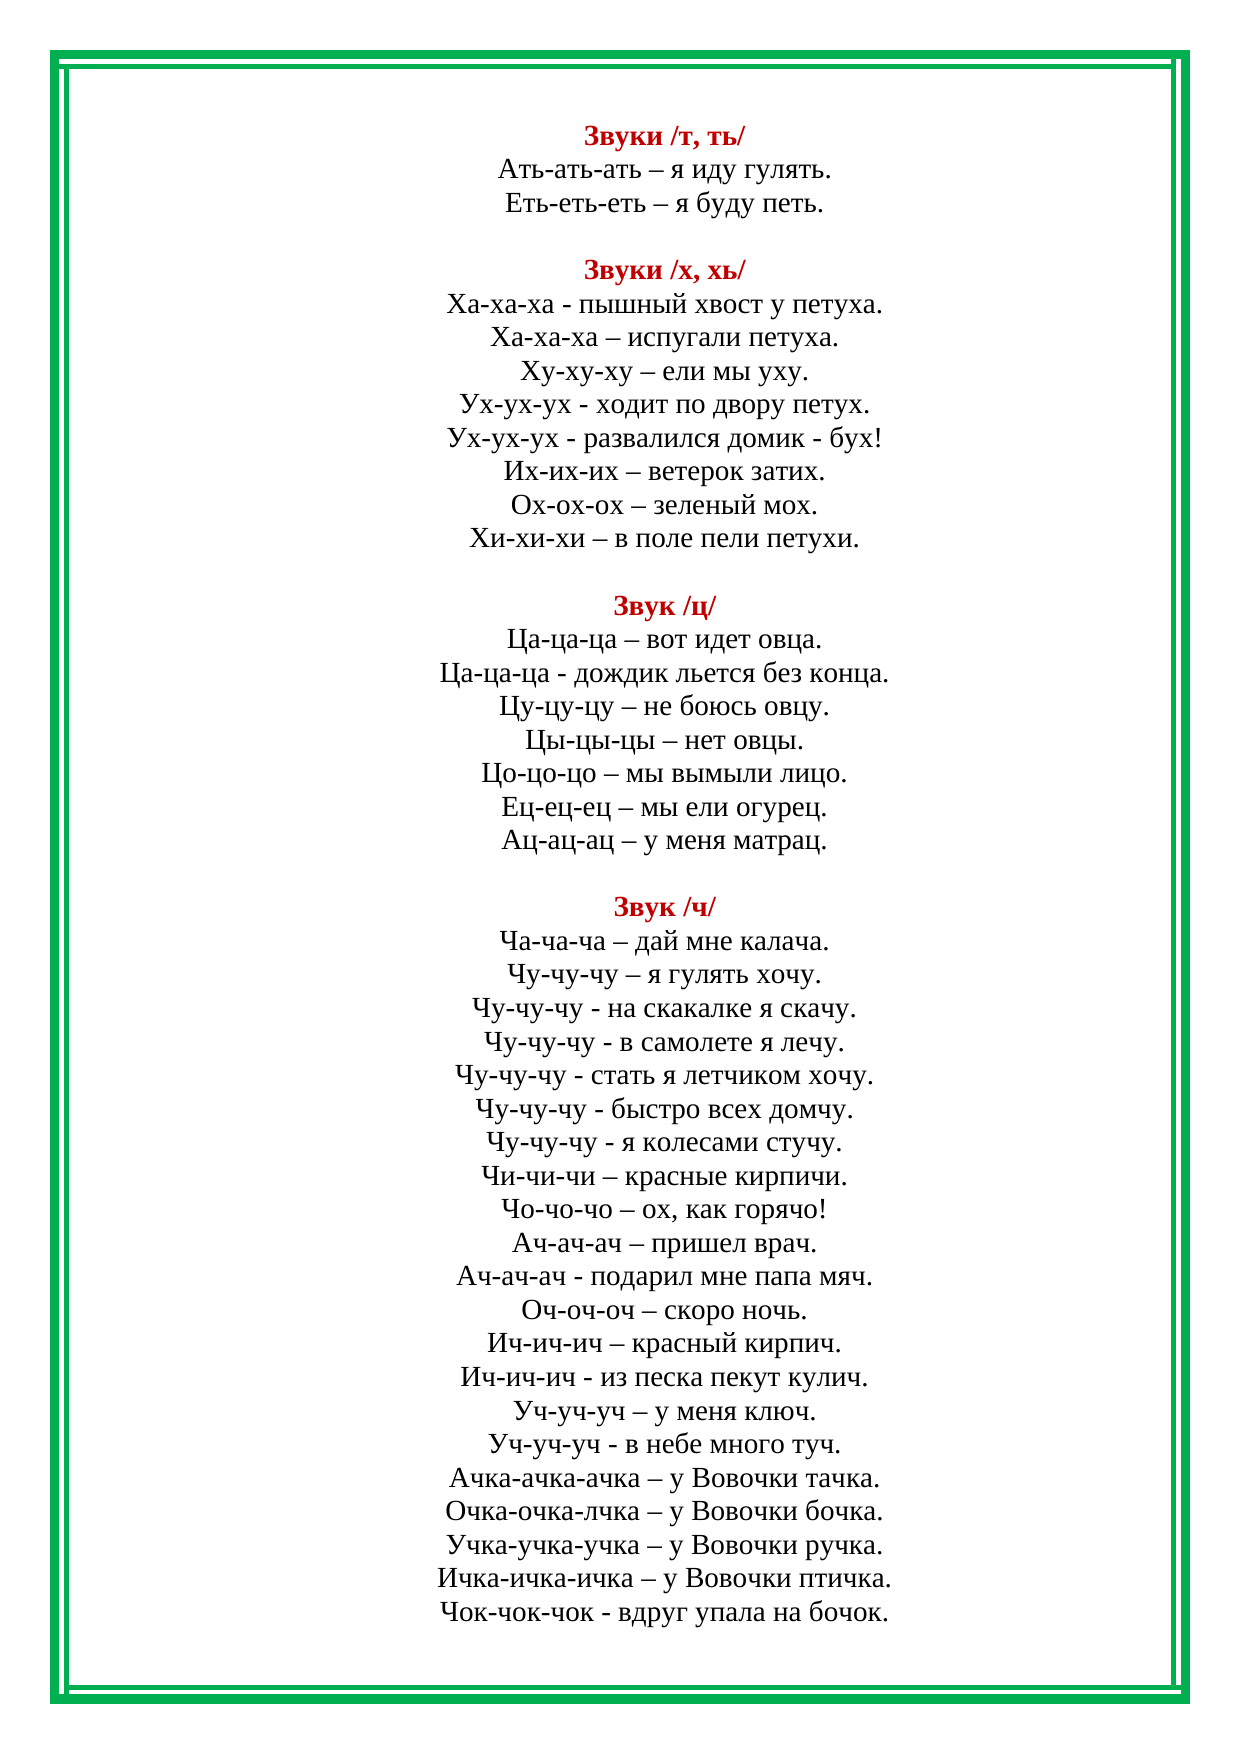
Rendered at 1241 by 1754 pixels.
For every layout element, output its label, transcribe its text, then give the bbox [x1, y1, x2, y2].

text Ца-ца-ца - дождик льется без конца. [177, 655, 1152, 688]
text Оч-оч-оч – скоро ночь. [177, 1292, 1152, 1326]
text Чу-чу-чу - в самолете я лечу. [177, 1024, 1152, 1057]
text Ич-ич-ич - из песка пекут кулич. [177, 1359, 1152, 1393]
text Ачка-ачка-ачка – у Вовочки тачка. [177, 1460, 1152, 1493]
text Хи-хи-хи – в поле пели петухи. [177, 521, 1152, 554]
text Ха-ха-ха – испугали петуха. [177, 319, 1152, 353]
text Ец-ец-ец – мы ели огурец. [177, 789, 1152, 822]
text Ух-ух-ух - развалился домик - бух! [177, 420, 1152, 453]
text Звук /ч/ [177, 889, 1152, 923]
text Цо-цо-цо – мы вымыли лицо. [177, 755, 1152, 789]
text Ху-ху-ху – ели мы уху. [177, 353, 1152, 386]
text Чу-чу-чу - я колесами стучу. [177, 1124, 1152, 1158]
text Ичка-ичка-ичка – у Вовочки птичка. [177, 1560, 1152, 1594]
text Ач-ач-ач – пришел врач. [177, 1225, 1152, 1258]
text Чу-чу-чу - стать я летчиком хочу. [177, 1057, 1152, 1091]
text Чу-чу-чу – я гулять хочу. [177, 957, 1152, 990]
text Чок-чок-чок - вдруг упала на бочок. [177, 1594, 1152, 1627]
text Еть-еть-еть – я буду петь. [177, 185, 1152, 219]
text Ча-ча-ча – дай мне калача. [177, 923, 1152, 957]
text Чу-чу-чу - быстро всех домчу. [177, 1091, 1152, 1124]
text Ох-ох-ох – зеленый мох. [177, 487, 1152, 521]
text Чу-чу-чу - на скакалке я скачу. [177, 990, 1152, 1024]
text Их-их-их – ветерок затих. [177, 453, 1152, 487]
text Уч-уч-уч - в небе много туч. [177, 1426, 1152, 1460]
text Звуки /т, ть/ [177, 118, 1152, 152]
text Цы-цы-цы – нет овцы. [177, 722, 1152, 755]
text Уч-уч-уч – у меня ключ. [177, 1393, 1152, 1426]
text Чо-чо-чо – ох, как горячо! [177, 1191, 1152, 1225]
text Звук /ц/ [177, 588, 1152, 621]
text Ац-ац-ац – у меня матрац. [177, 822, 1152, 856]
text Чи-чи-чи – красные кирпичи. [177, 1158, 1152, 1191]
text Очка-очка-лчка – у Вовочки бочка. [177, 1493, 1152, 1527]
text Ха-ха-ха - пышный хвост у петуха. [177, 286, 1152, 319]
text Ач-ач-ач - подарил мне папа мяч. [177, 1258, 1152, 1292]
text Ца-ца-ца – вот идет овца. [177, 621, 1152, 655]
text Ать-ать-ать – я иду гулять. [177, 152, 1152, 185]
text Ич-ич-ич – красный кирпич. [177, 1326, 1152, 1359]
text Цу-цу-цу – не боюсь овцу. [177, 688, 1152, 722]
text Учка-учка-учка – у Вовочки ручка. [177, 1527, 1152, 1560]
text Ух-ух-ух - ходит по двору петух. [177, 386, 1152, 420]
text Звуки /х, хь/ [177, 252, 1152, 286]
